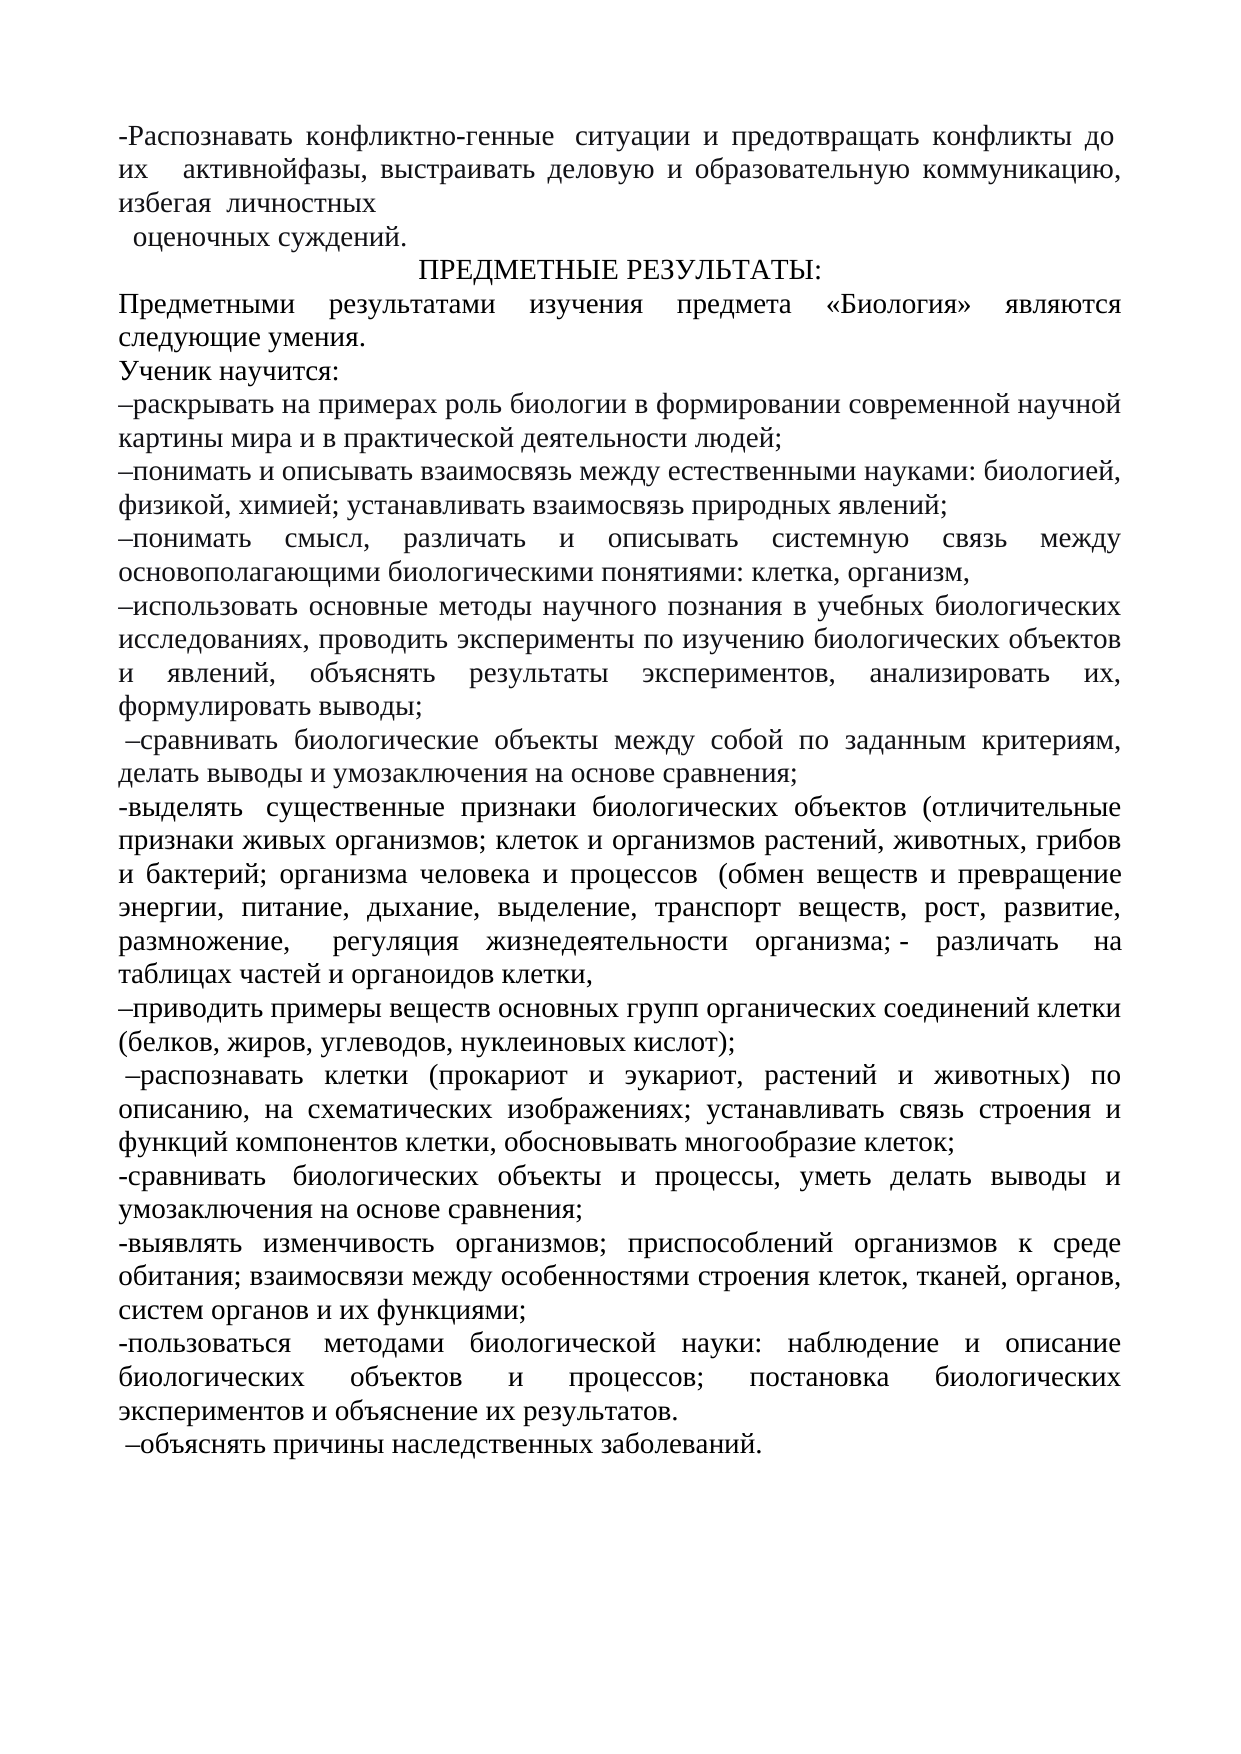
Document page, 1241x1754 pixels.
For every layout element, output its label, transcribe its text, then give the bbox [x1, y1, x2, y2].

text –использовать основные методы научного познания в учебных биологических исследованиях, проводить эксперименты по изучению биологических объектов и явлений, объяснять результаты экспериментов, анализировать их, формулировать выводы; [118, 588, 1122, 722]
text –распознавать клетки (прокариот и эукариот, растений и животных) по описанию, на схематических изображениях; устанавливать связь строения и функций компонентов клетки, обосновывать многообразие клеток; [118, 1057, 1122, 1158]
text оценочных суждений. [118, 219, 1122, 252]
text –объяснять причины наследственных заболеваний. [118, 1426, 1122, 1460]
text -сравнивать биологических объекты и процессы, уметь делать выводы и умозаключения на основе сравнения; [118, 1158, 1122, 1225]
text ПРЕДМЕТНЫЕ РЕЗУЛЬТАТЫ: [118, 252, 1122, 286]
text Предметными результатами изучения предмета «Биология» являются следующие умения. [118, 286, 1122, 353]
text Ученик научится: [118, 353, 1122, 386]
text –сравнивать биологические объекты между собой по заданным критериям, делать выводы и умозаключения на основе сравнения; [118, 722, 1122, 789]
text -Распознавать конфликтно-генные ситуации и предотвращать конфликты до их активнойфазы, выстраивать деловую и образовательную коммуникацию, избегая личностных [118, 118, 1122, 219]
text -выделять существенные признаки биологических объектов (отличительные признаки живых организмов; клеток и организмов растений, животных, грибов и бактерий; организма человека и процессов (обмен веществ и превращение энергии, питание, дыхание, выделение, транспорт веществ, рост, развитие, размножение, регуляция жизнедеятельности организма; - различать на таблицах частей и органоидов клетки, [118, 789, 1122, 990]
text –понимать и описывать взаимосвязь между естественными науками: биологией, физикой, химией; устанавливать взаимосвязь природных явлений; [118, 453, 1122, 521]
text –приводить примеры веществ основных групп органических соединений клетки (белков, жиров, углеводов, нуклеиновых кислот); [118, 990, 1122, 1057]
text -пользоваться методами биологической науки: наблюдение и описание биологических объектов и процессов; постановка биологических экспериментов и объяснение их результатов. [118, 1326, 1122, 1426]
text -выявлять изменчивость организмов; приспособлений организмов к среде обитания; взаимосвязи между особенностями строения клеток, тканей, органов, систем органов и их функциями; [118, 1225, 1122, 1326]
text –понимать смысл, различать и описывать системную связь между основополагающими биологическими понятиями: клетка, организм, [118, 521, 1122, 588]
text –раскрывать на примерах роль биологии в формировании современной научной картины мира и в практической деятельности людей; [118, 386, 1122, 453]
